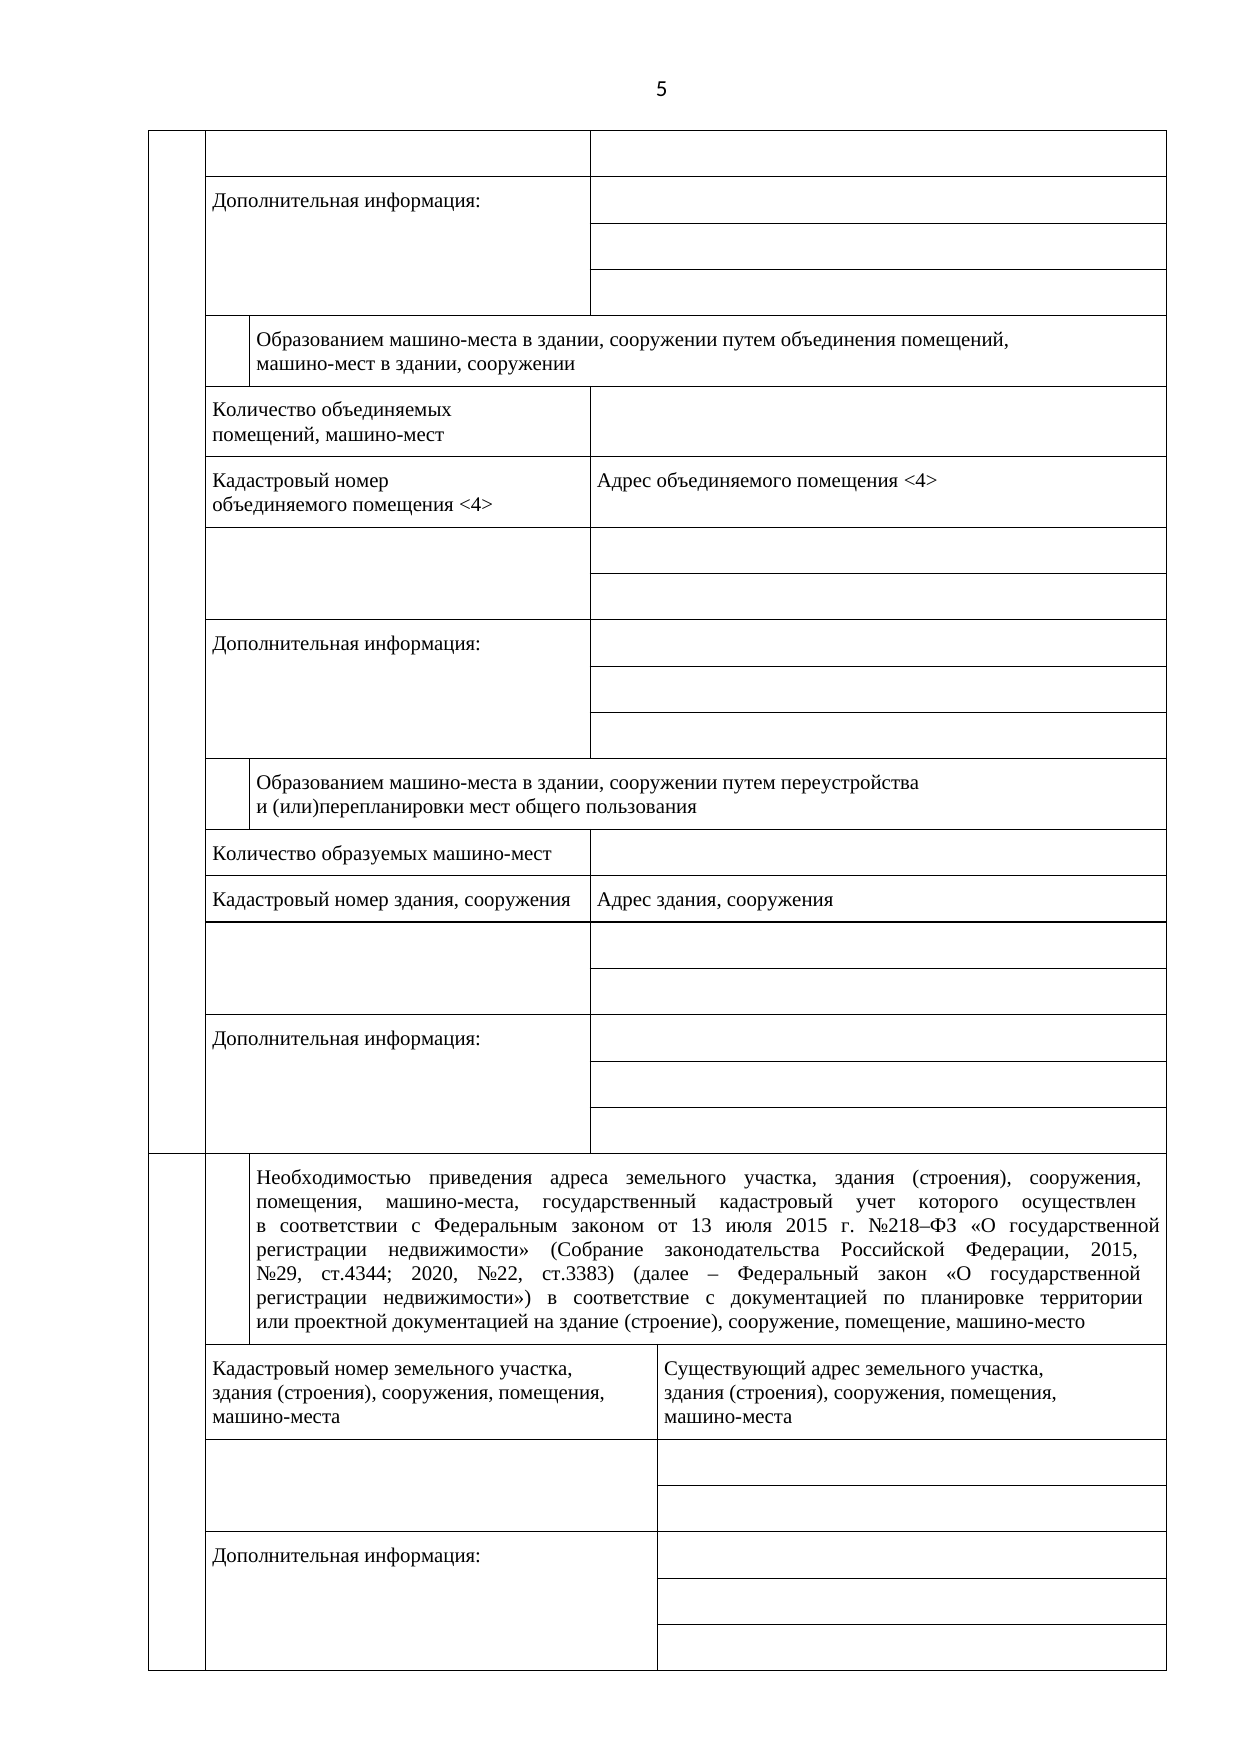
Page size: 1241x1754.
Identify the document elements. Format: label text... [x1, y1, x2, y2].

table_cell [206, 923, 590, 1014]
table_cell Дополнительная информация: [206, 1532, 657, 1670]
table_cell [591, 224, 1166, 269]
table_cell Образованием машино-места в здании, сооружении путем переустройства и (или)перепланировки мест общего пользования [250, 759, 1166, 829]
table_cell Кадастровый номер здания, сооружения [206, 876, 590, 921]
table_cell [658, 1440, 1166, 1485]
table_cell [658, 1579, 1166, 1624]
table_cell [591, 830, 1166, 875]
table_cell [591, 620, 1166, 666]
table_cell Количество образуемых машино-мест [206, 830, 590, 875]
table_cell Адрес объединяемого помещения <4> [591, 457, 1166, 527]
table_cell [591, 713, 1166, 758]
table_cell [206, 1154, 249, 1344]
table_cell Дополнительная информация: [206, 177, 590, 315]
table_cell [591, 270, 1166, 315]
table_cell Образованием машино-места в здании, сооружении путем объединения помещений, машино-мест в здании, сооружении [250, 316, 1166, 386]
table_cell Количество объединяемых помещений, машино-мест [206, 387, 590, 456]
table_cell [591, 574, 1166, 619]
table_cell [658, 1486, 1166, 1531]
table_cell Кадастровый номер земельного участка, здания (строения), сооружения, помещения, машино-места [206, 1345, 657, 1438]
table_cell [658, 1625, 1166, 1670]
table_cell Кадастровый номер объединяемого помещения <4> [206, 457, 590, 527]
table_cell [591, 667, 1166, 712]
table_cell [206, 528, 590, 619]
table_cell [591, 1108, 1166, 1153]
table_cell Дополнительная информация: [206, 620, 590, 758]
table_cell [591, 177, 1166, 223]
table_cell [591, 969, 1166, 1014]
table_cell [206, 759, 249, 829]
table_cell [591, 923, 1166, 968]
table_cell Адрес здания, сооружения [591, 876, 1166, 921]
table_cell [149, 1154, 205, 1670]
table_cell Дополнительная информация: [206, 1015, 590, 1153]
table_cell Существующий адрес земельного участка, здания (строения), сооружения, помещения, машино-места [658, 1345, 1166, 1438]
table_cell Необходимостью приведения адреса земельного участка, здания (строения), сооружения, помещения, машино-места, государственный кадастровый учет которого осуществлен в соответствии с Федеральным законом от 13 июля 2015 г. №218–ФЗ «О государственной регистрации недвижимости» (Собрание законодательства Российской Федерации, 2015, №29, ст.4344; 2020, №22, ст.3383) (далее – Федеральный закон «О государственной регистрации недвижимости») в соответствие с документацией по планировке территории или проектной документацией на здание (строение), сооружение, помещение, машино-место [250, 1154, 1166, 1344]
table_cell [591, 131, 1166, 176]
table_cell [591, 528, 1166, 573]
table_cell [206, 1440, 657, 1531]
table_cell [591, 1062, 1166, 1107]
table_cell [591, 387, 1166, 456]
table_cell [658, 1532, 1166, 1577]
table_cell [591, 1015, 1166, 1061]
table_cell [206, 131, 590, 176]
table_cell [206, 316, 249, 386]
